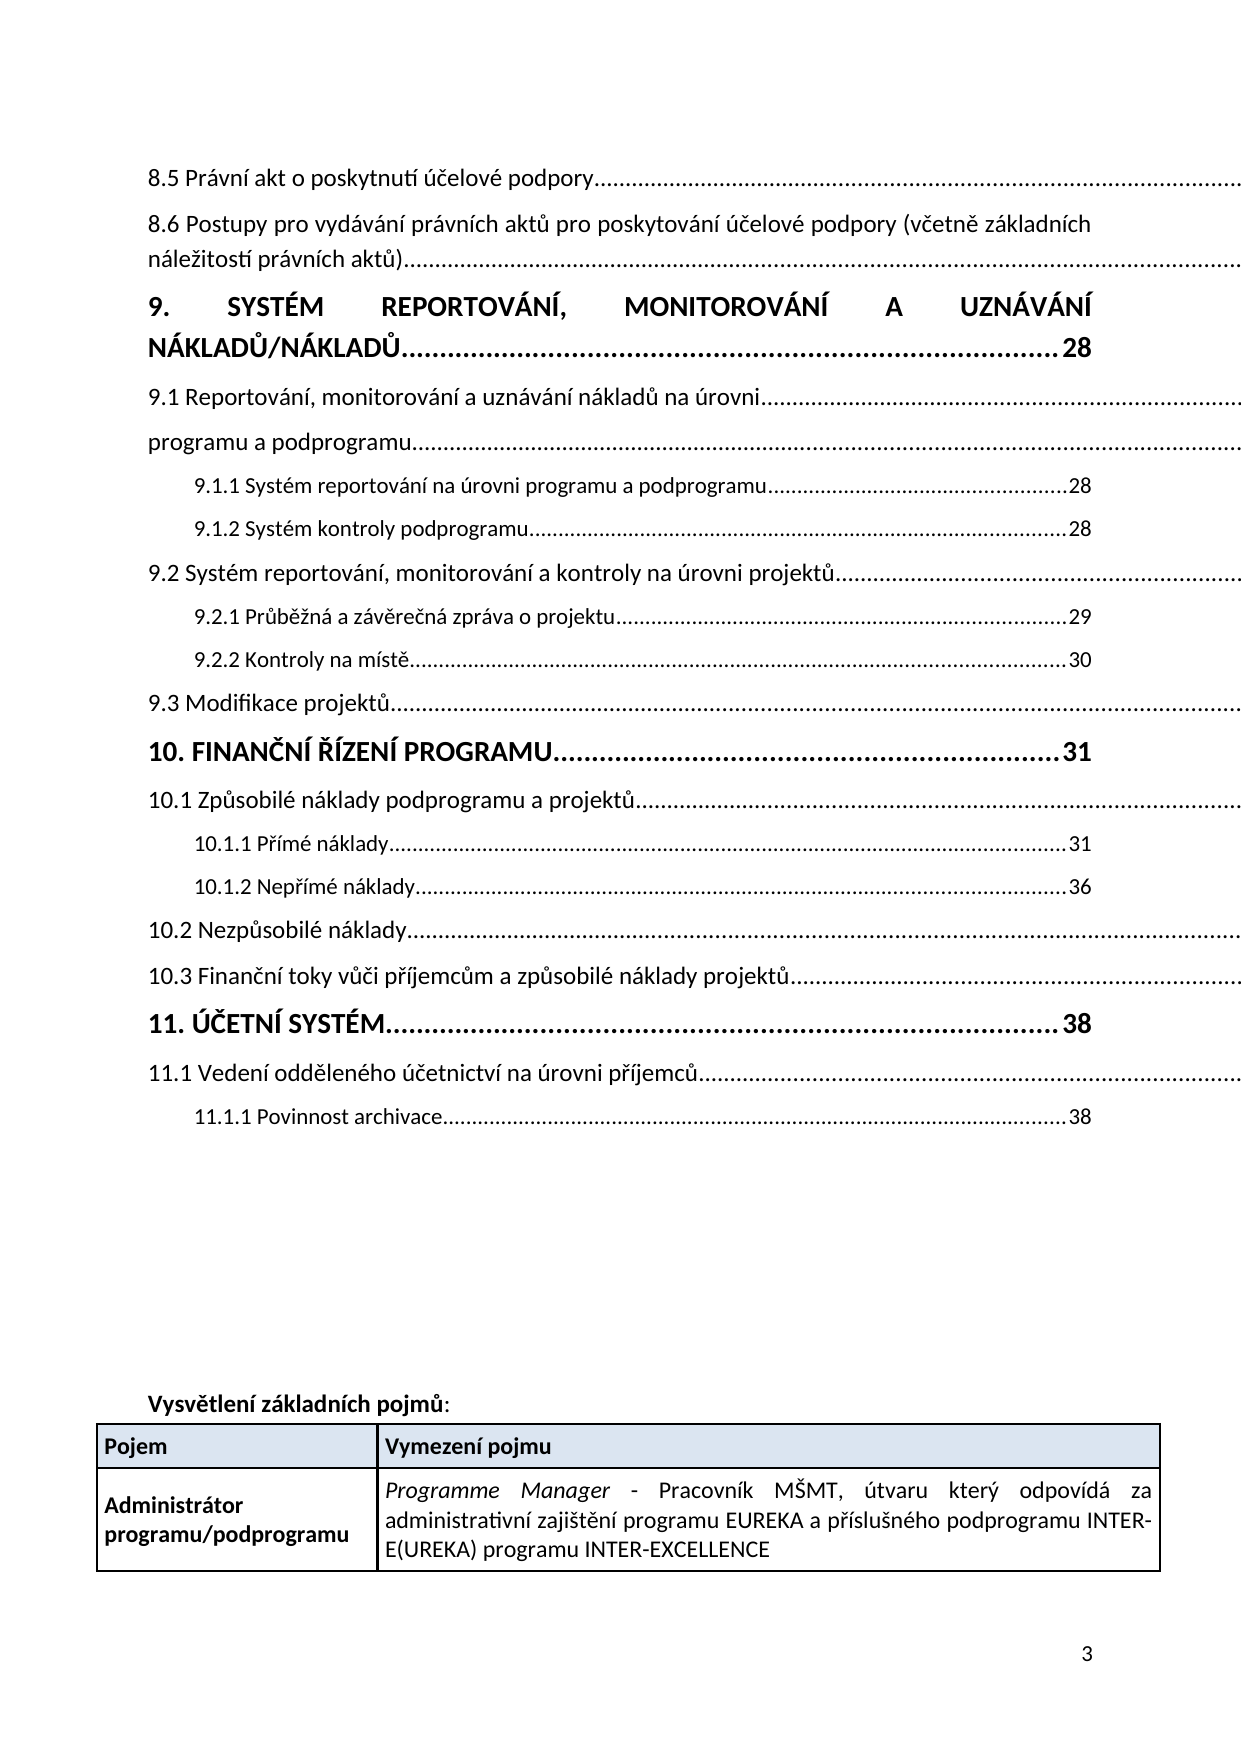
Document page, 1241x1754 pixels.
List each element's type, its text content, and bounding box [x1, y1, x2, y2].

text Vysvětlení základních pojmů: [148, 1388, 1093, 1418]
table_header Vymezení pojmu [379, 1425, 1159, 1467]
table_header Pojem [98, 1425, 376, 1467]
table_cell Programme Manager - Pracovník MŠMT, útvaru který odpovídá za administrativní zajištění programu EUREKA a příslušného podprogramu INTER-E(UREKA) programu INTER-EXCELLENCE [379, 1469, 1159, 1569]
table_cell Administrátor programu/podprogramu [98, 1469, 376, 1569]
